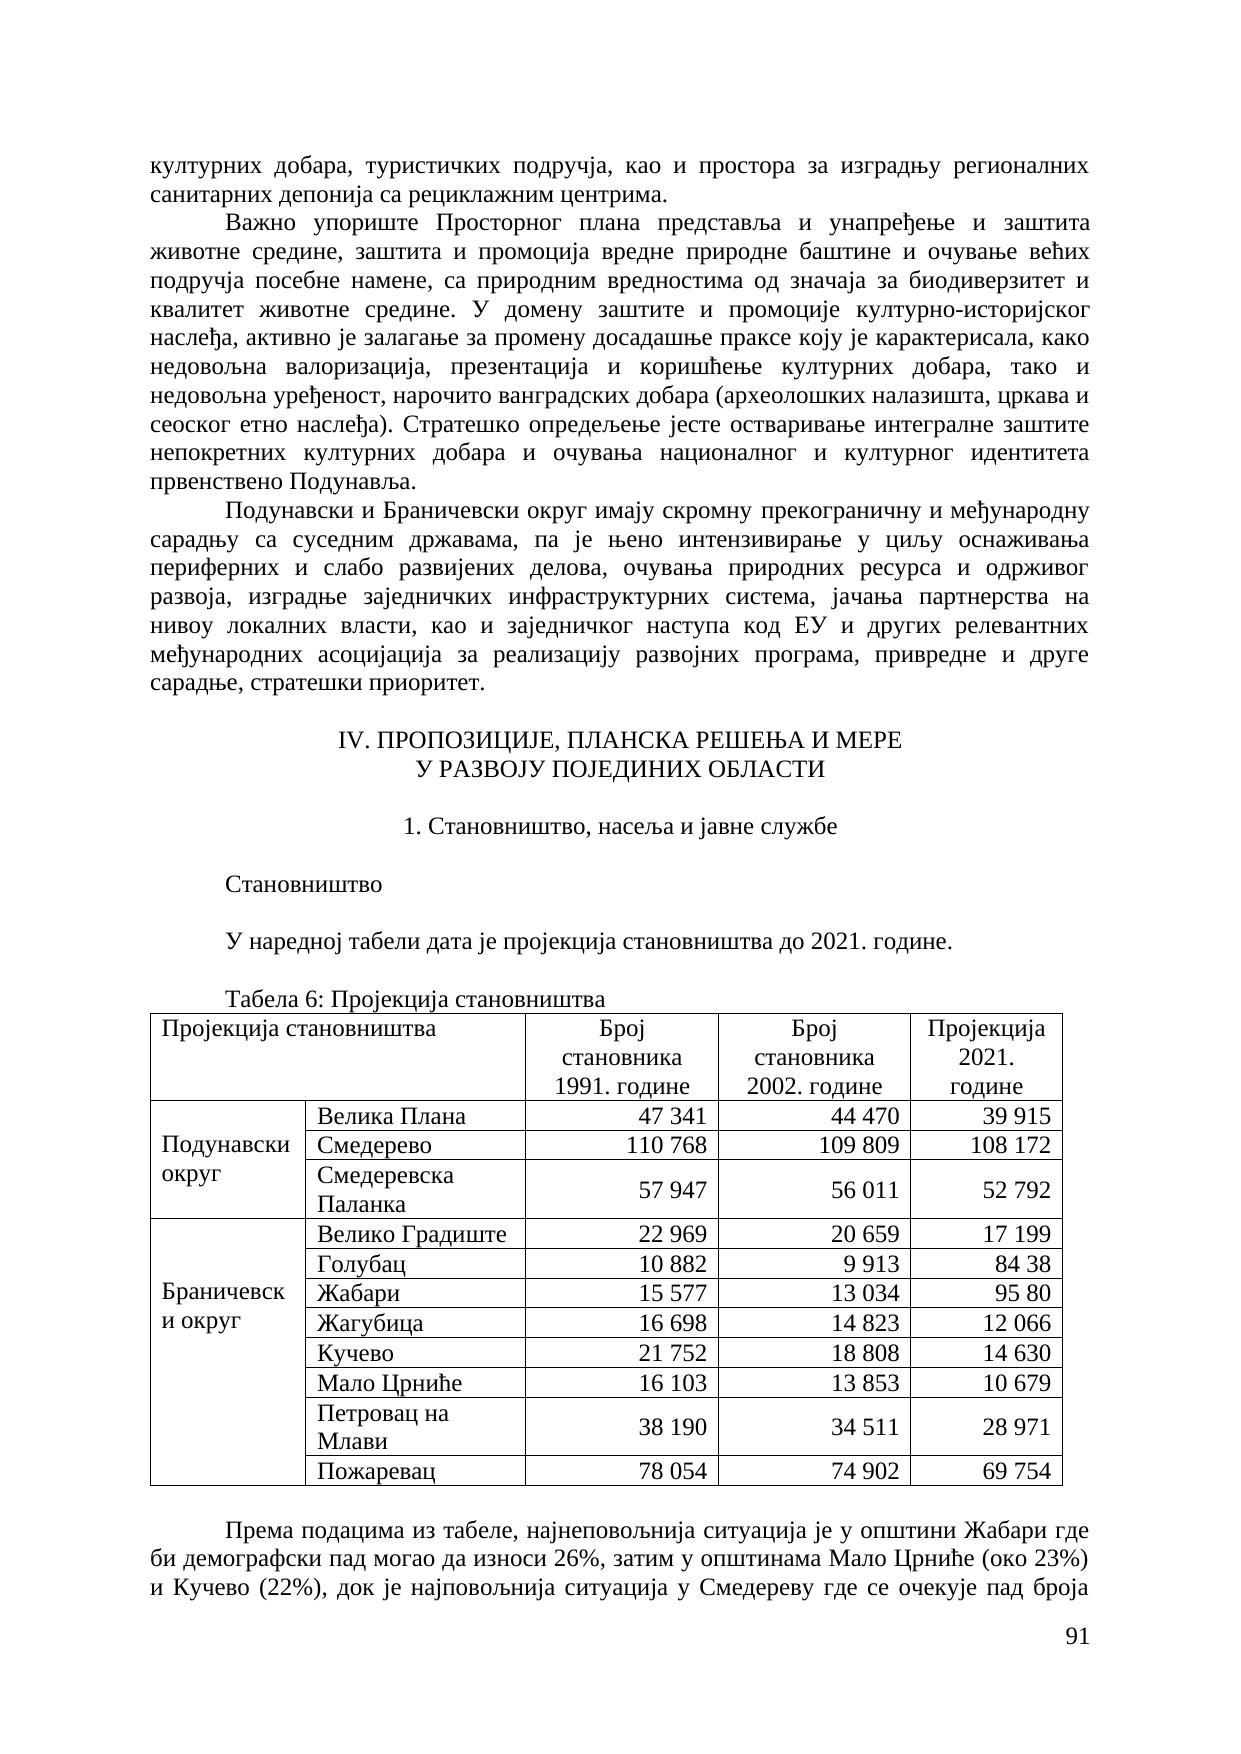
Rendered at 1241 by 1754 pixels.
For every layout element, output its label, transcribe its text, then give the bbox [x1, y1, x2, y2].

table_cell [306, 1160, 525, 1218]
text Важно упориште Просторног плана представља и унапређење и заштита животне средине, заштита и промоција вредне природне баштине и очување већих подручја посебне намене, са природним вредностима од значаја за биодиверзитет и квалитет животне средине. У домену заштите и промоције културно-историјског наслеђа, активно је залагање за промену досадашње праксе коју је карактерисала, како недовољна валоризација, презентација и коришћење културних добара, тако и недовољна уређеност, нарочито ванградских добара (археолошких налазишта, цркава и сеоског етно наслеђа). Стратешко опредељење јесте остваривање интегралне заштите непокретних културних добара и очувања националног и културног идентитета првенствено Подунавља. [150, 207, 1090, 495]
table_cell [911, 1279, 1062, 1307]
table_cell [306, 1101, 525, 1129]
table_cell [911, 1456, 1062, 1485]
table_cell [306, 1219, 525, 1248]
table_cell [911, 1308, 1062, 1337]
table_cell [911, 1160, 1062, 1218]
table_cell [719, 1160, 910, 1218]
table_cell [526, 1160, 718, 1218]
text У РАЗВОЈУ ПОЈЕДИНИХ ОБЛАСТИ [150, 754, 1090, 782]
text У наредној табели дата је пројекција становништва до 2021. године. [150, 926, 1090, 955]
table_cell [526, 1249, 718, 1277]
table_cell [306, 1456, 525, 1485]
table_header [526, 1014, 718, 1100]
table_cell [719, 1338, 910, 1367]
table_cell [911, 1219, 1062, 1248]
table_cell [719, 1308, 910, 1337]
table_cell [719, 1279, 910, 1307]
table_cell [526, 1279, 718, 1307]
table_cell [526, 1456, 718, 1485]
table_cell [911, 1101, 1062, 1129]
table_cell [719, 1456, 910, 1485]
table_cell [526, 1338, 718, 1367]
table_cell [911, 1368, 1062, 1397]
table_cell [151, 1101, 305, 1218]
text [150, 150, 1090, 207]
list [150, 1515, 1090, 1601]
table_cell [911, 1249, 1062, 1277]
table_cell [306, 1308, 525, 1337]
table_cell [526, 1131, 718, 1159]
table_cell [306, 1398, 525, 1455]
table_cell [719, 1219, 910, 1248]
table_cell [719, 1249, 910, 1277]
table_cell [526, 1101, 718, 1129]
list Табела 6: Пројекција становништва [150, 984, 1090, 1012]
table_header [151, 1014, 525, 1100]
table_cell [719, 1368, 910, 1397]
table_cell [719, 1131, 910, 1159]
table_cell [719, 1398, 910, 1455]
text 1. Становништво, насеља и јавне службе [150, 811, 1090, 840]
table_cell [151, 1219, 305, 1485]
text Подунавски и Браничевски округ имају скромну прекограничну и међународну сарадњу са суседним државама, па је њено интензивирање у циљу оснаживања периферних и слабо развијених делова, очувања природних ресурса и одрживог развоја, изградње заједничких инфраструктурних система, јачања партнерства на нивоу локалних власти, као и заједничког наступа код ЕУ и других релевантних међународних асоцијација за реализацију развојних програма, привредне и друге сарадње, стратешки приоритет. [150, 495, 1090, 696]
text IV. ПРОПОЗИЦИЈЕ, ПЛАНСКА РЕШЕЊА И МЕРЕ [150, 725, 1090, 754]
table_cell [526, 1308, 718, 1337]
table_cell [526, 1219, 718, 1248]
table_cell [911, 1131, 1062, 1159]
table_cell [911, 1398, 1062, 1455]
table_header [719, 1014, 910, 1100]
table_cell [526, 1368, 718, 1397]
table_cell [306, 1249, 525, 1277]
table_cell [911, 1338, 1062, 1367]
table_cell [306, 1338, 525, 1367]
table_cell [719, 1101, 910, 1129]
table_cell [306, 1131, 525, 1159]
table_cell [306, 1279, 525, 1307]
text Становништво [150, 869, 1090, 897]
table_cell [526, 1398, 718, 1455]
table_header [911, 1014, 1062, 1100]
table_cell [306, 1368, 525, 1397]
